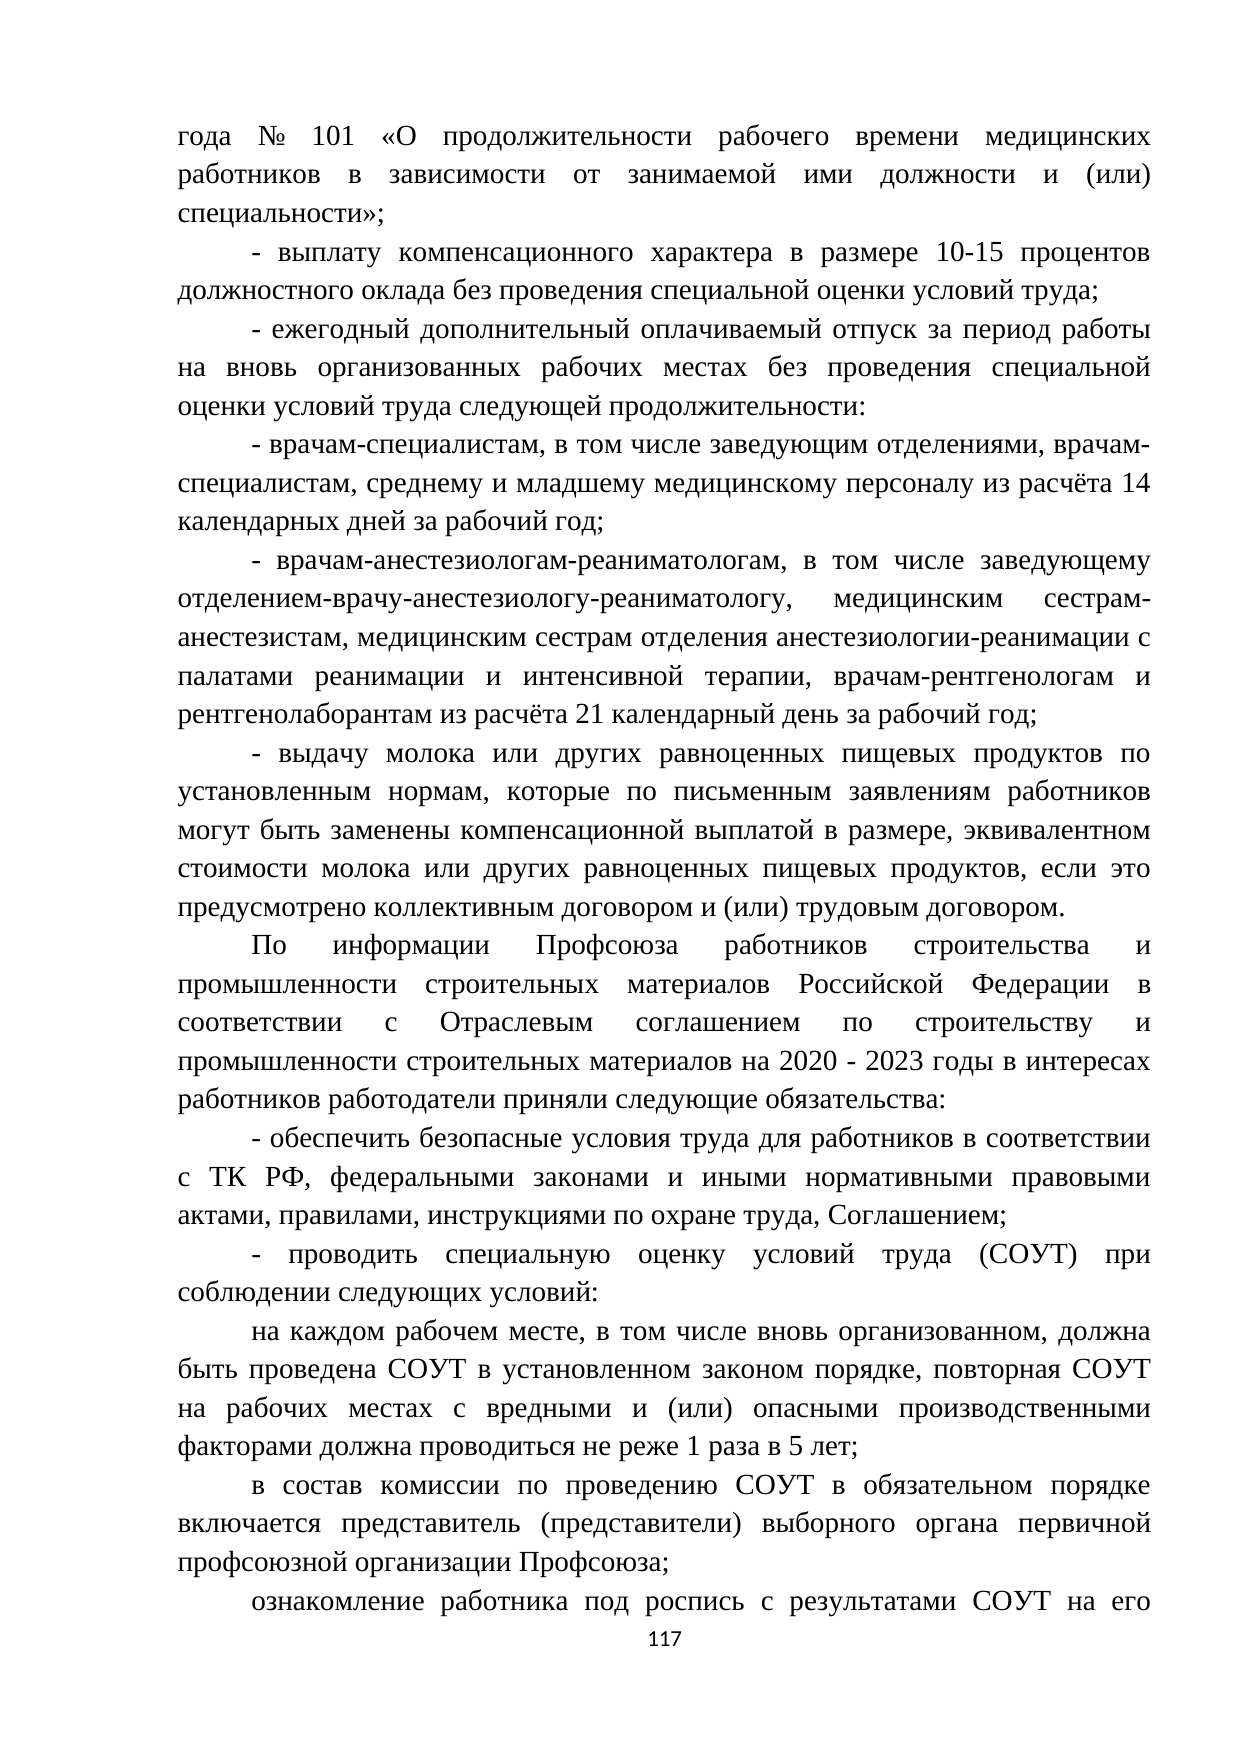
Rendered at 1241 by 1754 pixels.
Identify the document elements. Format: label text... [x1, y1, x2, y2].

text - обеспечить безопасные условия труда для работников в соответствии с ТК РФ, федеральными законами и иными нормативными правовыми актами, правилами, инструкциями по охране труда, Соглашением; [177, 1120, 1152, 1231]
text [177, 118, 1152, 229]
text - выдачу молока или других равноценных пищевых продуктов по установленным нормам, которые по письменным заявлениям работников могут быть заменены компенсационной выплатой в размере, эквивалентном стоимости молока или других равноценных пищевых продуктов, если это предусмотрено коллективным договором и (или) трудовым договором. [177, 735, 1152, 922]
text - ежегодный дополнительный оплачиваемый отпуск за период работы на вновь организованных рабочих местах без проведения специальной оценки условий труда следующей продолжительности: [177, 311, 1152, 421]
text - выплату компенсационного характера в размере 10-15 процентов должностного оклада без проведения специальной оценки условий труда; [177, 234, 1152, 306]
text - врачам-анестезиологам-реаниматологам, в том числе заведующему отделением-врачу-анестезиологу-реаниматологу, медицинским сестрам- анестезистам, медицинским сестрам отделения анестезиологии-реанимации с палатами реанимации и интенсивной терапии, врачам-рентгенологам и рентгенолаборантам из расчёта 21 календарный день за рабочий год; [177, 542, 1152, 730]
text в состав комиссии по проведению СОУТ в обязательном порядке включается представитель (представители) выборного органа первичной профсоюзной организации Профсоюза; [177, 1467, 1152, 1578]
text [177, 1583, 1152, 1616]
text - проводить специальную оценку условий труда (СОУТ) при соблюдении следующих условий: [177, 1236, 1152, 1308]
text По информации Профсоюза работников строительства и промышленности строительных материалов Российской Федерации в соответствии с Отраслевым соглашением по строительству и промышленности строительных материалов на 2020 - 2023 годы в интересах работников работодатели приняли следующие обязательства: [177, 927, 1152, 1115]
text на каждом рабочем месте, в том числе вновь организованном, должна быть проведена СОУТ в установленном законом порядке, повторная СОУТ на рабочих местах с вредными и (или) опасными производственными факторами должна проводиться не реже 1 раза в 5 лет; [177, 1313, 1152, 1462]
text - врачам-специалистам, в том числе заведующим отделениями, врачам-специалистам, среднему и младшему медицинскому персоналу из расчёта 14 календарных дней за рабочий год; [177, 426, 1152, 537]
